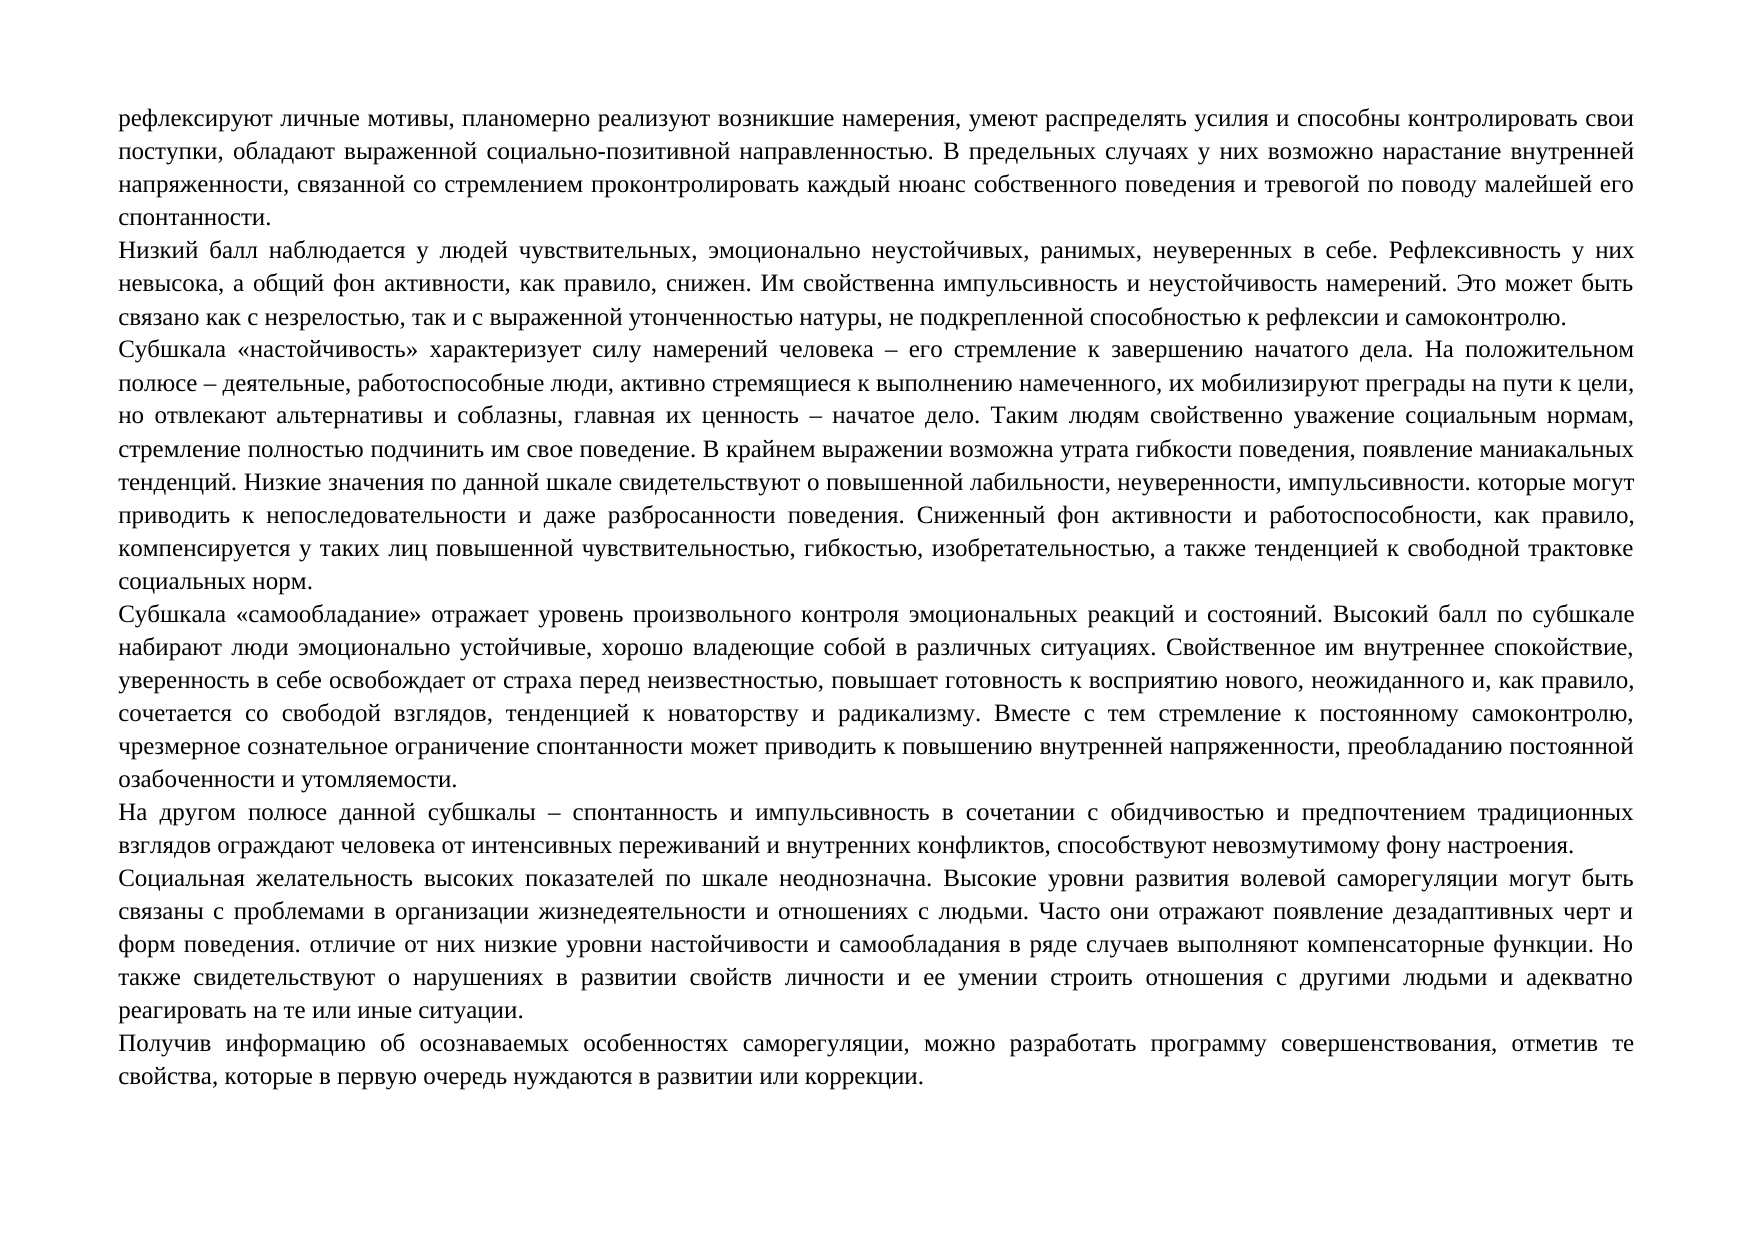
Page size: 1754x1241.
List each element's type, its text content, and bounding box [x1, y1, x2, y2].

text На другом полюсе данной субшкалы – спонтанность и импульсивность в сочетании с обидчивостью и предпочтением традиционных взглядов ограждают человека от интенсивных переживаний и внутренних конфликтов, способствуют невозмутимому фону настроения. [118, 797, 1636, 859]
text Получив информацию об осознаваемых особенностях саморегуляции, можно разработать программу совершенствования, отметив те свойства, которые в первую очередь нуждаются в развитии или коррекции. [118, 1028, 1636, 1090]
text Субшкала «самообладание» отражает уровень произвольного контроля эмоциональных реакций и состояний. Высокий балл по субшкале набирают люди эмоционально устойчивые, хорошо владеющие собой в различных ситуациях. Свойственное им внутреннее спокойствие, уверенность в себе освобождает от страха перед неизвестностью, повышает готовность к восприятию нового, неожиданного и, как правило, сочетается со свободой взглядов, тенденцией к новаторству и радикализму. Вместе с тем стремление к постоянному самоконтролю, чрезмерное сознательное ограничение спонтанности может приводить к повышению внутренней напряженности, преобладанию постоянной озабоченности и утомляемости. [118, 599, 1636, 793]
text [118, 103, 1636, 231]
text Субшкала «настойчивость» характеризует силу намерений человека – его стремление к завершению начатого дела. На положительном полюсе – деятельные, работоспособные люди, активно стремящиеся к выполнению намеченного, их мобилизируют преграды на пути к цели, но отвлекают альтернативы и соблазны, главная их ценность – начатое дело. Таким людям свойственно уважение социальным нормам, стремление полностью подчинить им свое поведение. В крайнем выражении возможна утрата гибкости поведения, появление маниакальных тенденций. Низкие значения по данной шкале свидетельствуют о повышенной лабильности, неуверенности, импульсивности. которые могут приводить к непоследовательности и даже разбросанности поведения. Сниженный фон активности и работоспособности, как правило, компенсируется у таких лиц повышенной чувствительностью, гибкостью, изобретательностью, а также тенденцией к свободной трактовке социальных норм. [118, 334, 1636, 594]
text Низкий балл наблюдается у людей чувствительных, эмоционально неустойчивых, ранимых, неуверенных в себе. Рефлексивность у них невысока, а общий фон активности, как правило, снижен. Им свойственна импульсивность и неустойчивость намерений. Это может быть связано как с незрелостью, так и с выраженной утонченностью натуры, не подкрепленной способностью к рефлексии и самоконтролю. [118, 236, 1636, 330]
text Социальная желательность высоких показателей по шкале неоднозначна. Высокие уровни развития волевой саморегуляции могут быть связаны с проблемами в организации жизнедеятельности и отношениях с людьми. Часто они отражают появление дезадаптивных черт и форм поведения. отличие от них низкие уровни настойчивости и самообладания в ряде случаев выполняют компенсаторные функции. Но также свидетельствуют о нарушениях в развитии свойств личности и ее умении строить отношения с другими людьми и адекватно реагировать на те или иные ситуации. [118, 863, 1636, 1024]
